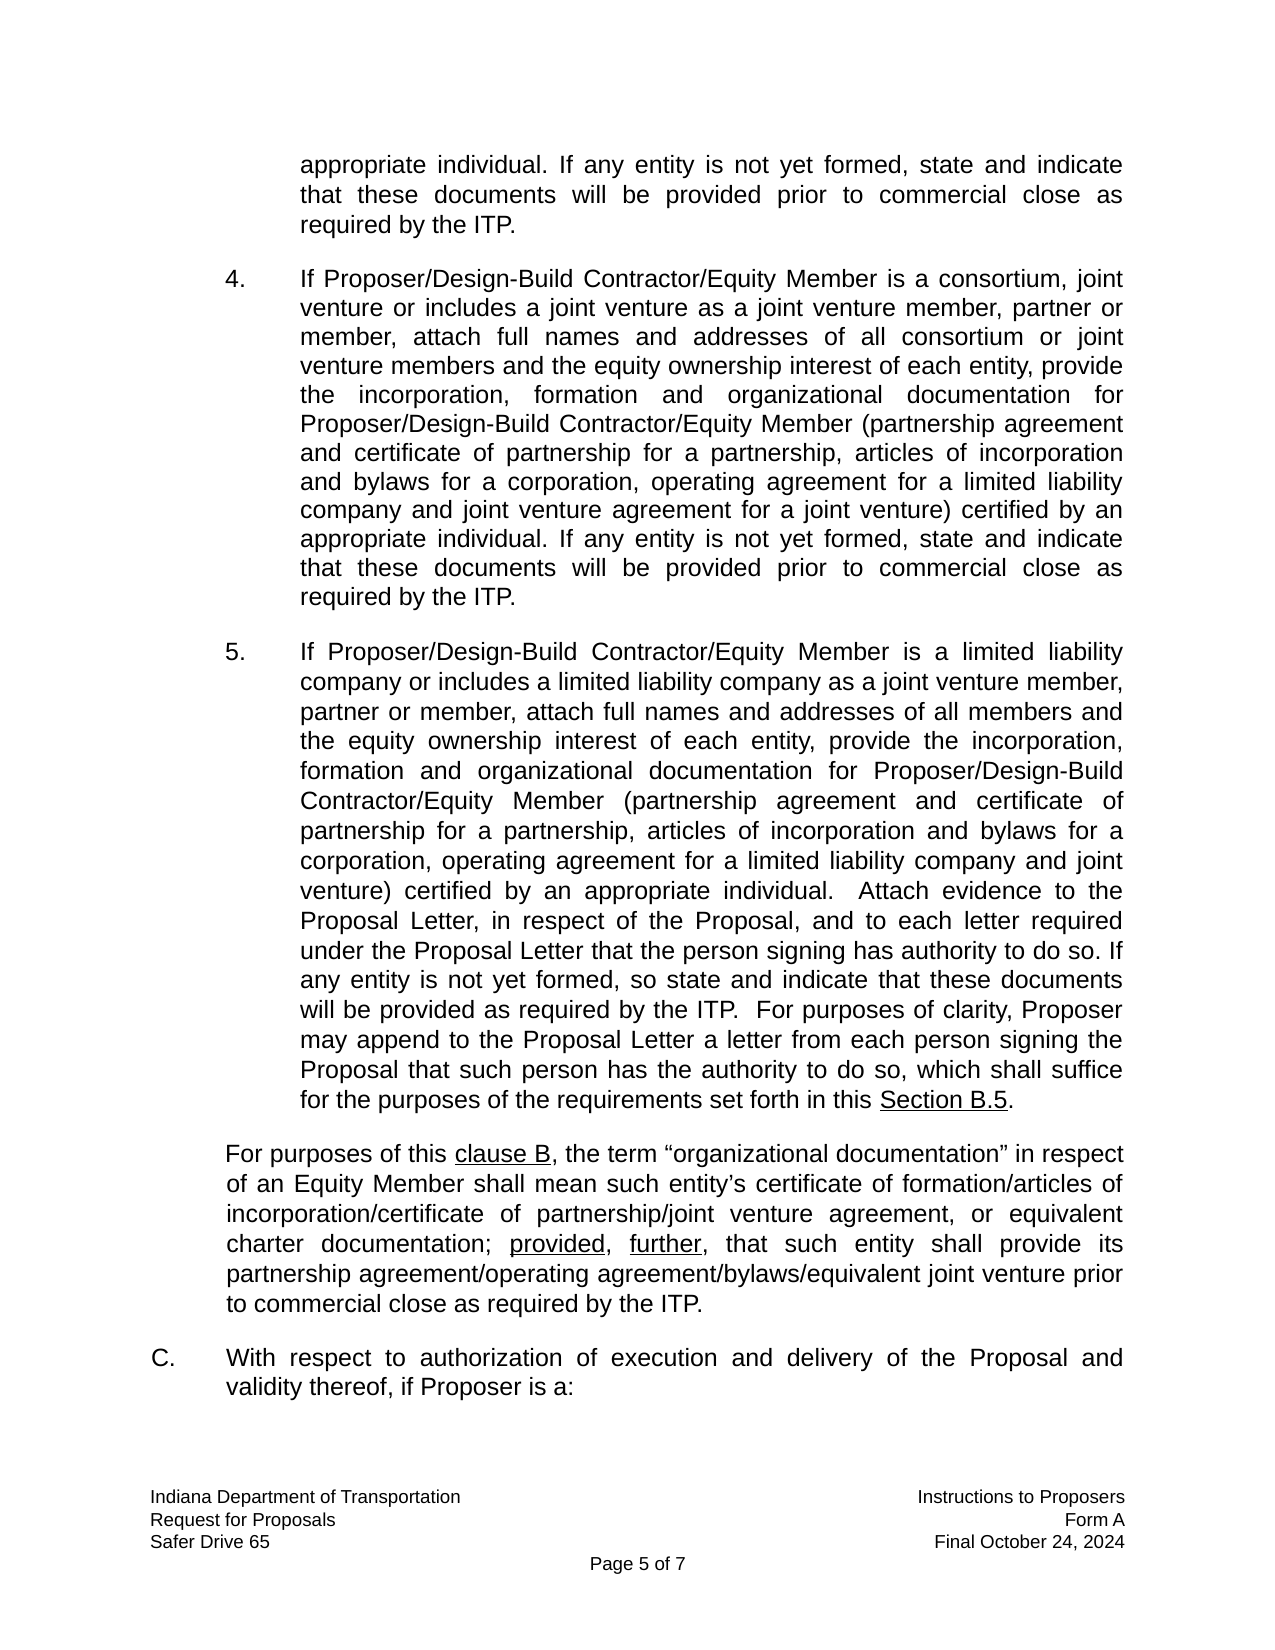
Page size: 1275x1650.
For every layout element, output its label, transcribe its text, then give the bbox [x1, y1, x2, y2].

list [225, 150, 1125, 238]
list If Proposer/Design-Build Contractor/Equity Member is a limited liability company or includes a limited liability company as a joint venture member, partner or member, attach full names and addresses of all members and the equity ownership interest of each entity, provide the incorporation, formation and organizational documentation for Proposer/Design-Build Contractor/Equity Member (partnership agreement and certificate of partnership for a partnership, articles of incorporation and bylaws for a corporation, operating agreement for a limited liability company and joint venture) certified by an appropriate individual. Attach evidence to the Proposal Letter, in respect of the Proposal, and to each letter required under the Proposal Letter that the person signing has authority to do so. If any entity is not yet formed, so state and indicate that these documents will be provided as required by the ITP. For purposes of clarity, Proposer may append to the Proposal Letter a letter from each person signing the Proposal that such person has the authority to do so, which shall suffice for the purposes of the requirements set forth in this Section B.5. [225, 637, 1125, 1114]
list With respect to authorization of execution and delivery of the Proposal and validity thereof, if Proposer is a: [151, 1342, 1125, 1401]
list If Proposer/Design-Build Contractor/Equity Member is a consortium, joint venture or includes a joint venture as a joint venture member, partner or member, attach full names and addresses of all consortium or joint venture members and the equity ownership interest of each entity, provide the incorporation, formation and organizational documentation for Proposer/Design-Build Contractor/Equity Member (partnership agreement and certificate of partnership for a partnership, articles of incorporation and bylaws for a corporation, operating agreement for a limited liability company and joint venture agreement for a joint venture) certified by an appropriate individual. If any entity is not yet formed, state and indicate that these documents will be provided prior to commercial close as required by the ITP. [225, 264, 1125, 611]
text For purposes of this clause B, the term “organizational documentation” in respect of an Equity Member shall mean such entity’s certificate of formation/articles of incorporation/certificate of partnership/joint venture agreement, or equivalent charter documentation; provided, further, that such entity shall provide its partnership agreement/operating agreement/bylaws/equivalent joint venture prior to commercial close as required by the ITP. [225, 1139, 1125, 1317]
